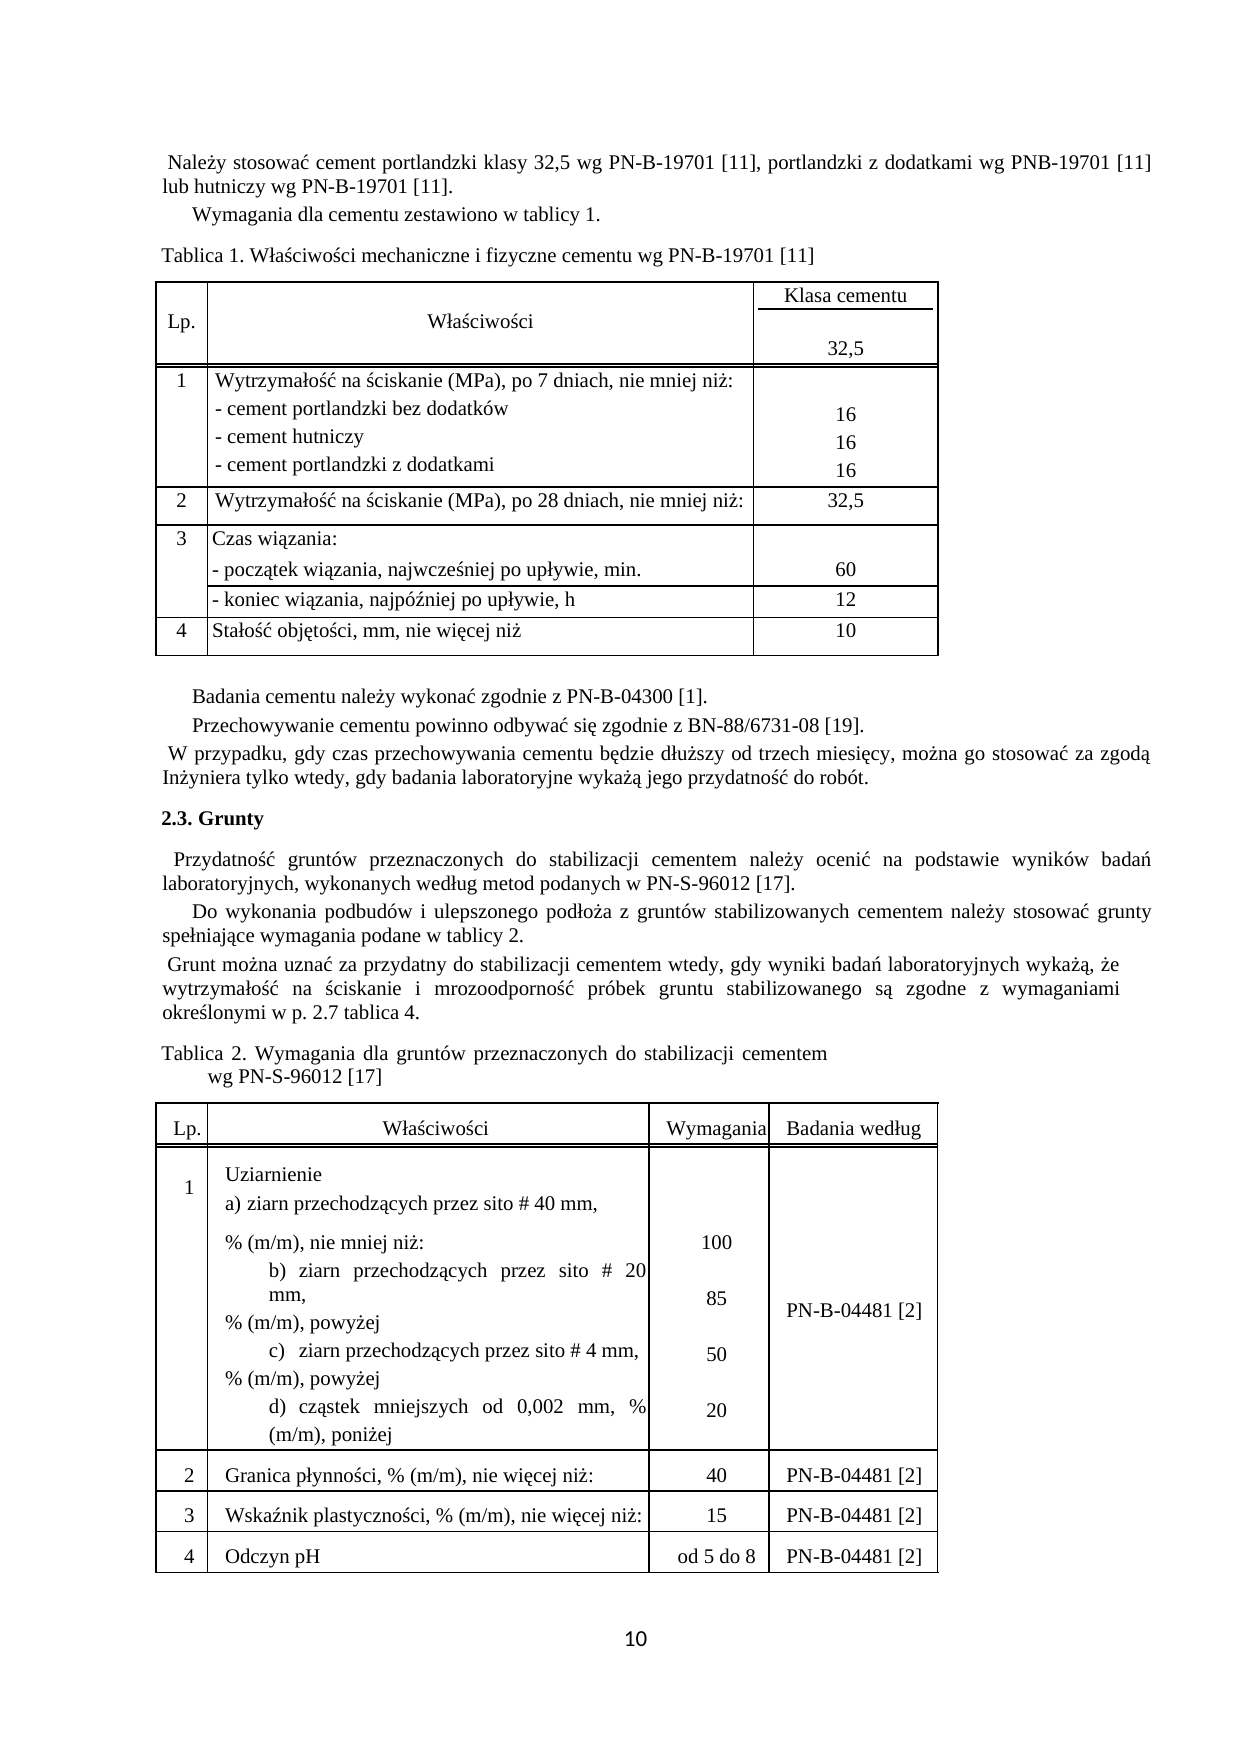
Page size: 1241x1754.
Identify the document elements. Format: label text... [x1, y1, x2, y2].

table_header Badania według [770, 1104, 937, 1143]
table_cell PN-B-04481 [2] [770, 1532, 937, 1572]
table_cell PN-B-04481 [2] [770, 1218, 937, 1449]
table_header Właściwości [208, 1104, 648, 1143]
table_cell Wskaźnik plastyczności, % (m/m), nie więcej niż: [208, 1492, 648, 1531]
table_cell PN-B-04481 [2] [770, 1492, 937, 1531]
table_cell PN-B-04481 [2] [770, 1451, 937, 1490]
text Tablica 2. Wymagania dla gruntów przeznaczonych do stabilizacji cementem wg PN-S-96012 [17] [161, 1040, 852, 1088]
text Przechowywanie cementu powinno odbywać się zgodnie z BN-88/6731-08 [19]. [161, 713, 1152, 737]
table_cell 3 [157, 526, 207, 557]
list Grunty [161, 806, 1154, 830]
table_cell 1 [157, 1148, 207, 1218]
table_cell Uziarnienie a) ziarn przechodzących przez sito # 40 mm, [208, 1148, 648, 1218]
table_cell 40 [650, 1451, 768, 1490]
text W przypadku, gdy czas przechowywania cementu będzie dłuższy od trzech miesięcy, można go stosować za zgodą Inżyniera tylko wtedy, gdy badania laboratoryjne wykażą jego przydatność do robót. [161, 741, 1152, 789]
table_cell 3 [157, 1492, 207, 1531]
table_cell [157, 558, 207, 617]
table_cell 4 [157, 1532, 207, 1572]
table_header Wymagania [650, 1104, 768, 1143]
table_cell od 5 do 8 [650, 1532, 768, 1572]
table_cell 100 85 50 20 [650, 1218, 768, 1449]
table_cell 10 [754, 618, 937, 655]
table_header Lp. [157, 1104, 207, 1143]
table_cell [754, 526, 937, 557]
text Wymagania dla cementu zestawiono w tablicy 1. [161, 202, 1152, 226]
table_header Klasa cementu 32,5 [754, 283, 937, 363]
table_cell - koniec wiązania, najpóźniej po upływie, h [208, 587, 753, 617]
table_cell 60 [754, 558, 937, 585]
table_cell 32,5 [754, 488, 937, 524]
text Do wykonania podbudów i ulepszonego podłoża z gruntów stabilizowanych cementem należy stosować grunty spełniające wymagania podane w tablicy 2. [161, 899, 1152, 947]
table_cell - początek wiązania, najwcześniej po upływie, min. [208, 558, 753, 585]
text Należy stosować cement portlandzki klasy 32,5 wg PN-B-19701 [11], portlandzki z dodatkami wg PNB-19701 [11] lub hutniczy wg PN-B-19701 [11]. [161, 150, 1152, 198]
table_cell % (m/m), nie mniej niż: ziarn przechodzących przez sito # 20 mm, % (m/m), powyżej ziarn przechodzących przez sito # 4 mm, % (m/m), powyżej cząstek mniejszych od 0,002 mm, % (m/m), poniżej [208, 1218, 648, 1449]
text Grunt można uznać za przydatny do stabilizacji cementem wtedy, gdy wyniki badań laboratoryjnych wykażą, że wytrzymałość na ściskanie i mrozoodporność próbek gruntu stabilizowanego są zgodne z wymaganiami określonymi w p. 2.7 tablica 4. [161, 952, 1122, 1024]
table_cell [650, 1148, 768, 1218]
table_cell 16 16 16 [754, 368, 937, 486]
table_header Właściwości [208, 283, 753, 363]
text Przydatność gruntów przeznaczonych do stabilizacji cementem należy ocenić na podstawie wyników badań laboratoryjnych, wykonanych według metod podanych w PN-S-96012 [17]. [161, 847, 1152, 895]
table_cell 1 [157, 368, 207, 486]
table_cell Granica płynności, % (m/m), nie więcej niż: [208, 1451, 648, 1490]
table_header Lp. [157, 283, 207, 363]
text Tablica 1. Właściwości mechaniczne i fizyczne cementu wg PN-B-19701 [11] [161, 243, 1152, 267]
table_cell [157, 1218, 207, 1449]
text Badania cementu należy wykonać zgodnie z PN-B-04300 [1]. [161, 684, 1152, 708]
table_cell [770, 1148, 937, 1218]
table_cell Wytrzymałość na ściskanie (MPa), po 7 dniach, nie mniej niż: cement portlandzki bez dodatków cement hutniczy cement portlandzki z dodatkami [208, 368, 753, 486]
table_cell 2 [157, 488, 207, 524]
table_cell Odczyn pH [208, 1532, 648, 1572]
table_cell 15 [650, 1492, 768, 1531]
table_cell 2 [157, 1451, 207, 1490]
table_cell 12 [754, 587, 937, 617]
table_cell Wytrzymałość na ściskanie (MPa), po 28 dniach, nie mniej niż: [208, 488, 753, 524]
table_cell Czas wiązania: [208, 526, 753, 557]
table_cell Stałość objętości, mm, nie więcej niż [208, 618, 753, 655]
table_cell 4 [157, 618, 207, 655]
